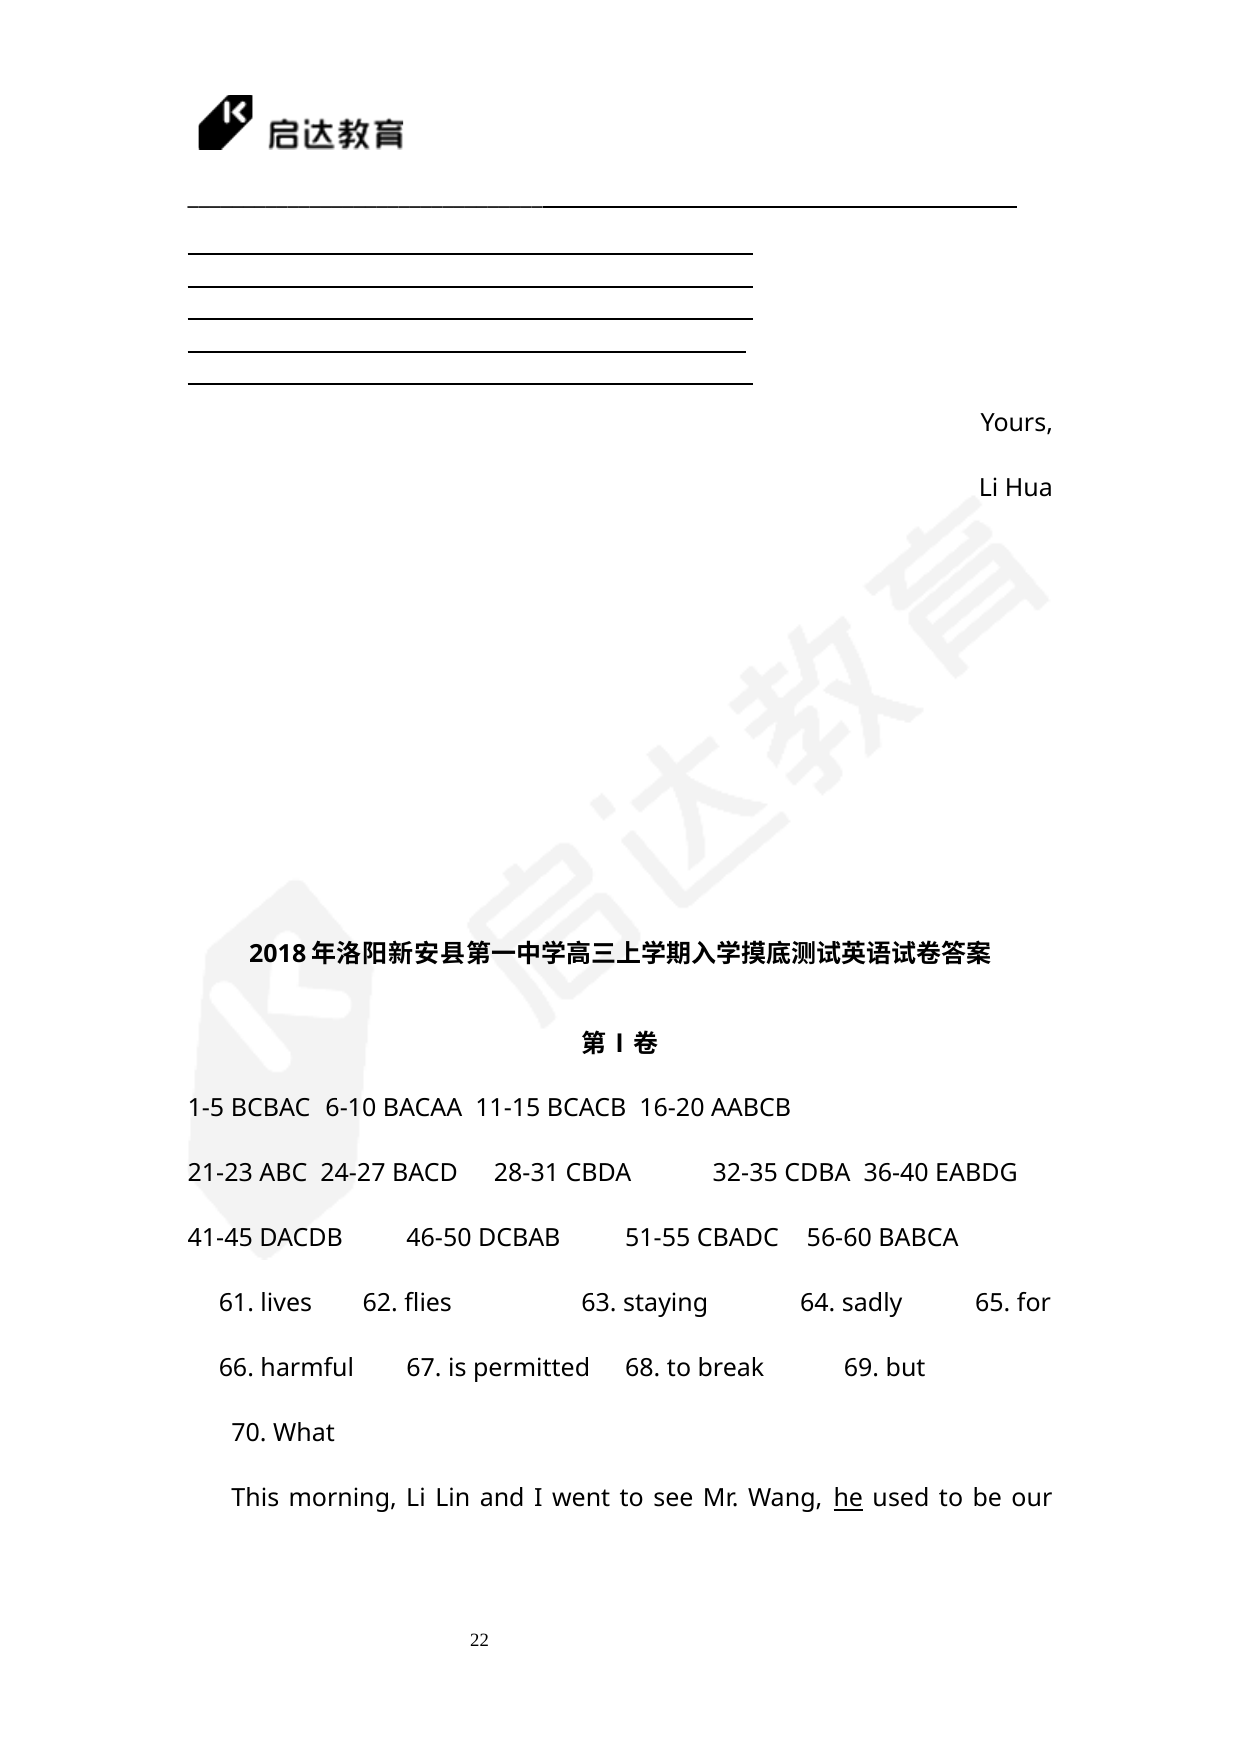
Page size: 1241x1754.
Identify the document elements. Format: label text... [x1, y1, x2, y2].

text 66. harmful 67. is permitted 68. to break 69. but 70. What [187, 1334, 1053, 1464]
text Yours, [187, 389, 1053, 454]
text 1-5 BCBAC 6-10 BACAA 11-15 BCACB 16-20 AABCB [187, 1074, 1053, 1139]
picture [198, 95, 404, 150]
text Li Hua [187, 454, 1053, 519]
text 41-45 DACDB 46-50 DCBAB 51-55 CBADC 56-60 BABCA [187, 1204, 1053, 1269]
text 2018年洛阳新安县第一中学高三上学期入学摸底测试英语试卷答案 [187, 919, 1053, 984]
text 61. lives 62. flies 63. staying 64. sadly 65. for [187, 1269, 1053, 1334]
text This morning, Li Lin and I went to see Mr. Wang, he used to be our English teacher. [187, 1464, 1053, 1529]
text 21-23 ABC 24-27 BACD 28-31 CBDA 32-35 CDBA 36-40 EABDG [187, 1139, 1053, 1204]
text 第Ⅰ卷 [187, 1009, 1053, 1074]
